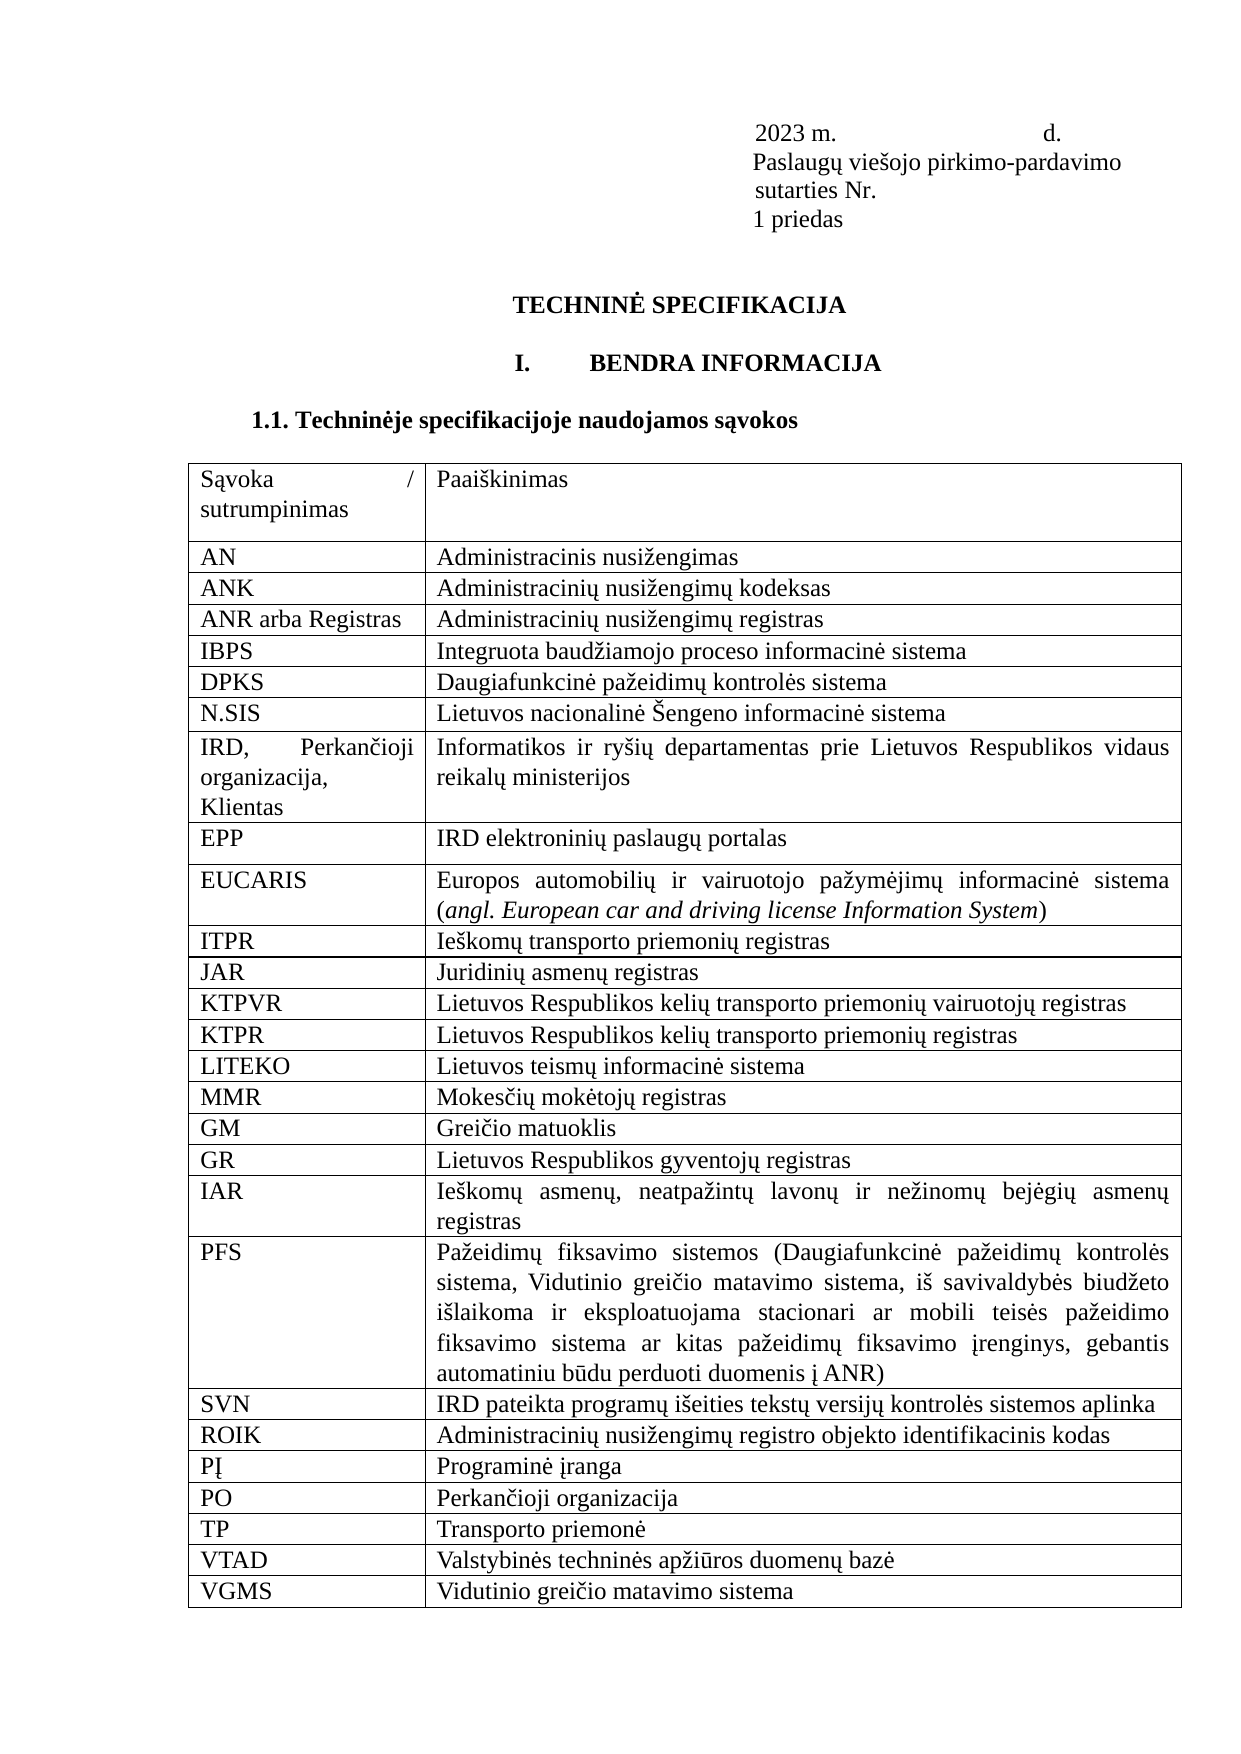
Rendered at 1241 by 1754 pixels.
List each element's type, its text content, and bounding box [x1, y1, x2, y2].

table_cell ANR arba Registras [189, 605, 425, 635]
table_cell PO [189, 1483, 425, 1513]
table_cell IRD pateikta programų išeities tekstų versijų kontrolės sistemos aplinka [426, 1389, 1181, 1419]
table_cell Administracinių nusižengimų kodeksas [426, 573, 1181, 603]
table_cell Lietuvos Respublikos kelių transporto priemonių registras [426, 1020, 1181, 1050]
table_cell Ieškomų asmenų, neatpažintų lavonų ir nežinomų bejėgių asmenų registras [426, 1176, 1181, 1236]
table_cell AN [189, 542, 425, 572]
table_cell ROIK [189, 1420, 425, 1450]
table_cell Lietuvos Respublikos gyventojų registras [426, 1145, 1181, 1175]
table_cell Greičio matuoklis [426, 1114, 1181, 1144]
table_cell KTPVR [189, 989, 425, 1019]
table_cell Informatikos ir ryšių departamentas prie Lietuvos Respublikos vidaus reikalų ministerijos [426, 732, 1181, 822]
table_cell DPKS [189, 667, 425, 697]
table_cell LITEKO [189, 1051, 425, 1081]
list Techninėje specifikacijoje naudojamos sąvokos [251, 406, 1181, 434]
table_cell Mokesčių mokėtojų registras [426, 1082, 1181, 1112]
table_cell Transporto priemonė [426, 1514, 1181, 1544]
table_cell JAR [189, 958, 425, 987]
table_cell IRD elektroninių paslaugų portalas [426, 823, 1181, 864]
table_cell Lietuvos Respublikos kelių transporto priemonių vairuotojų registras [426, 989, 1181, 1019]
table_cell IRD, Perkančioji organizacija, Klientas [189, 732, 425, 822]
table_cell Valstybinės techninės apžiūros duomenų bazė [426, 1545, 1181, 1575]
table_cell Programinė įranga [426, 1451, 1181, 1482]
table_cell SVN [189, 1389, 425, 1419]
table_cell PFS [189, 1237, 425, 1388]
table_cell VTAD [189, 1545, 425, 1575]
table_cell MMR [189, 1082, 425, 1112]
table_cell Ieškomų transporto priemonių registras [426, 926, 1181, 956]
table_cell TP [189, 1514, 425, 1544]
table_cell GM [189, 1114, 425, 1144]
text Paslaugų viešojo pirkimo-pardavimo sutarties Nr. [312, 147, 1181, 204]
table_cell PĮ [189, 1451, 425, 1482]
table_header Paaiškinimas [426, 464, 1181, 541]
table_cell KTPR [189, 1020, 425, 1050]
table_cell Integruota baudžiamojo proceso informacinė sistema [426, 636, 1181, 666]
table_cell Pažeidimų fiksavimo sistemos (Daugiafunkcinė pažeidimų kontrolės sistema, Vidutinio greičio matavimo sistema, iš savivaldybės biudžeto išlaikoma ir eksploatuojama stacionari ar mobili teisės pažeidimo fiksavimo sistema ar kitas pažeidimų fiksavimo įrenginys, gebantis automatiniu būdu perduoti duomenis į ANR) [426, 1237, 1181, 1388]
table_cell Administracinių nusižengimų registro objekto identifikacinis kodas [426, 1420, 1181, 1450]
table_cell EPP [189, 823, 425, 864]
table_cell Europos automobilių ir vairuotojo pažymėjimų informacinė sistema (angl. European car and driving license Information System) [426, 865, 1181, 925]
table_cell IBPS [189, 636, 425, 666]
list BENDRA INFORMACIJA [215, 348, 1181, 377]
table_cell GR [189, 1145, 425, 1175]
table_cell Vidutinio greičio matavimo sistema [426, 1576, 1181, 1607]
table_cell ANK [189, 573, 425, 603]
text TECHNINĖ SPECIFIKACIJA [177, 291, 1181, 319]
table_cell Administracinių nusižengimų registras [426, 605, 1181, 635]
table_cell Juridinių asmenų registras [426, 958, 1181, 987]
table_cell IAR [189, 1176, 425, 1236]
table_cell Administracinis nusižengimas [426, 542, 1181, 572]
table_cell Daugiafunkcinė pažeidimų kontrolės sistema [426, 667, 1181, 697]
table_cell Lietuvos teismų informacinė sistema [426, 1051, 1181, 1081]
table_cell EUCARIS [189, 865, 425, 925]
table_cell N.SIS [189, 698, 425, 731]
table_cell ITPR [189, 926, 425, 956]
table_header Sąvoka / sutrumpinimas [189, 464, 425, 541]
table_cell Lietuvos nacionalinė Šengeno informacinė sistema [426, 698, 1181, 731]
table_cell Perkančioji organizacija [426, 1483, 1181, 1513]
text 2023 m. d. [582, 118, 1181, 147]
table_cell VGMS [189, 1576, 425, 1607]
text 1 priedas [177, 204, 1181, 233]
